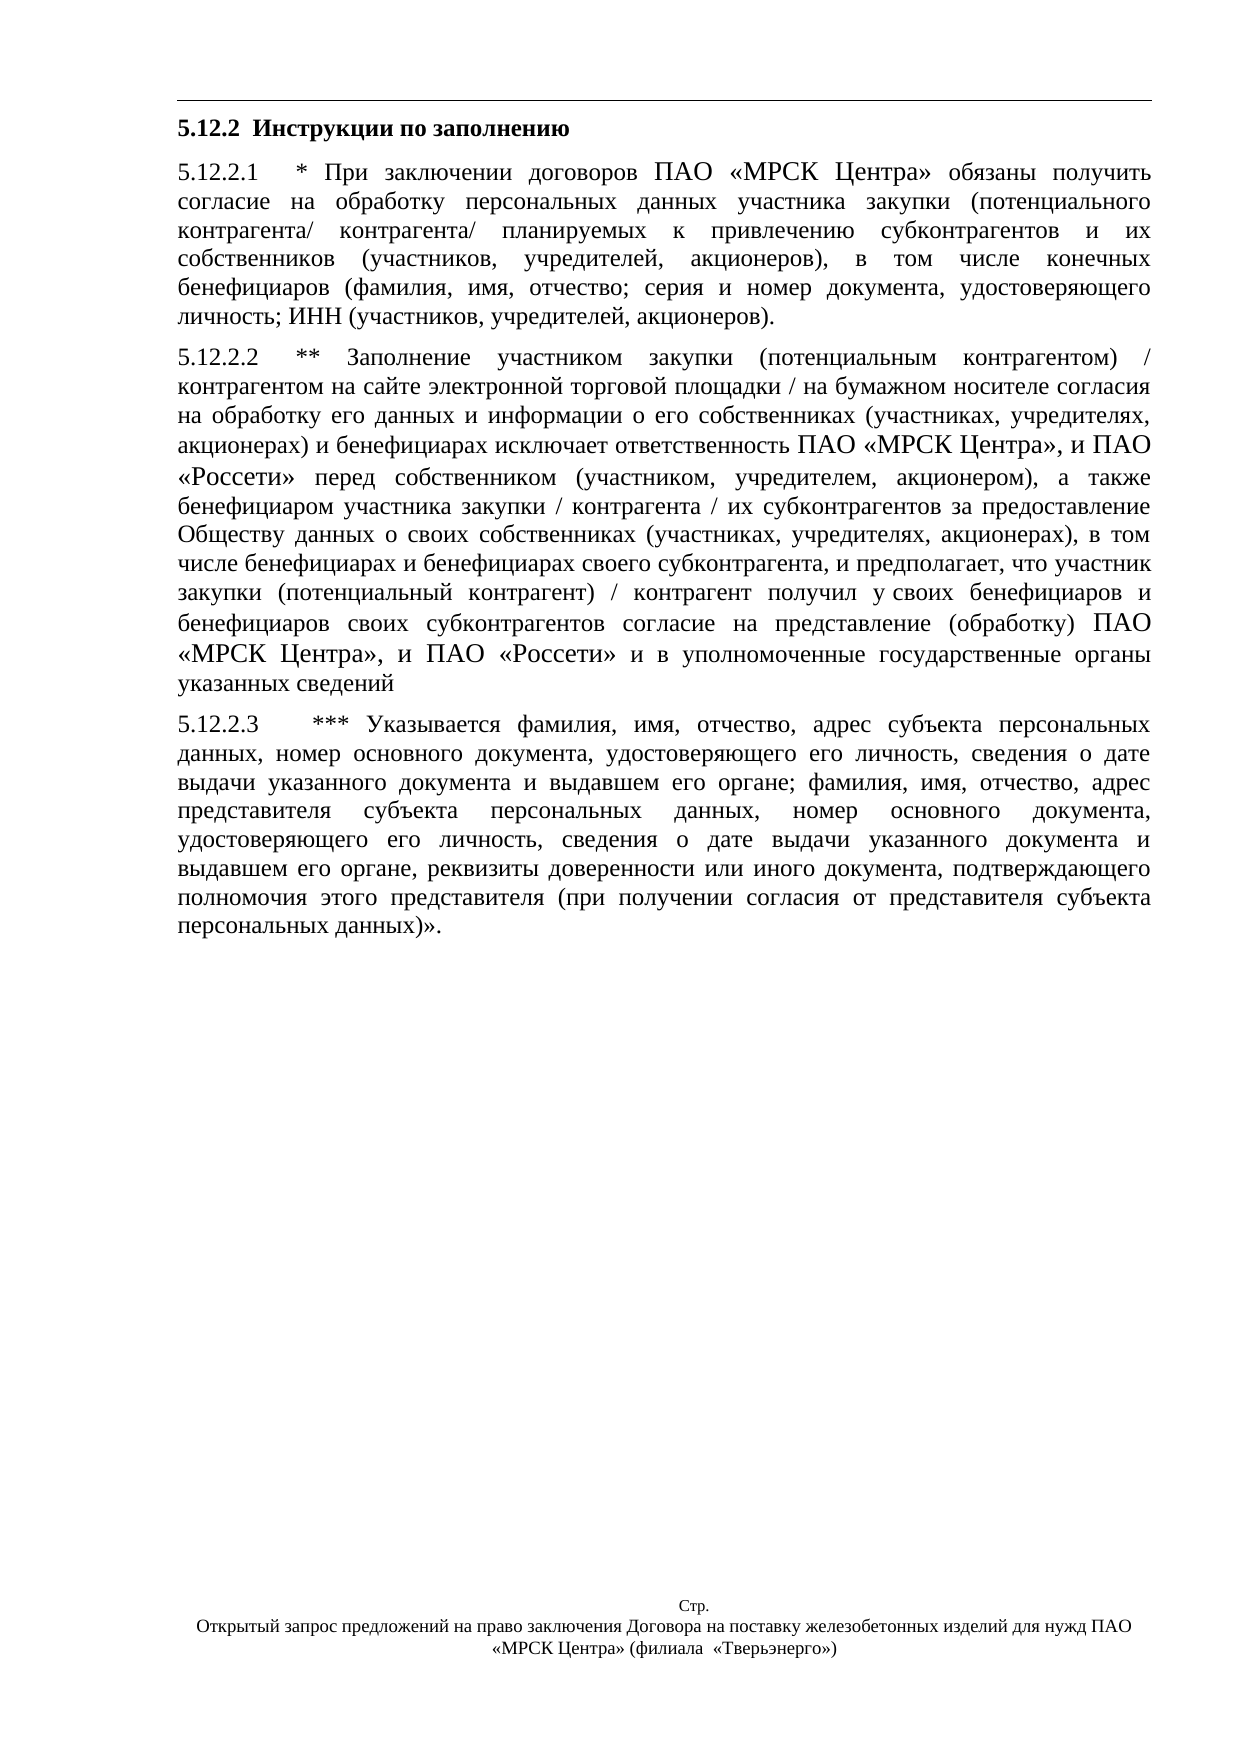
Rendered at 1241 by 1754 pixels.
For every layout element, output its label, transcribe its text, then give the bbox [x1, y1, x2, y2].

list *** Указывается фамилия, имя, отчество, адрес субъекта персональных данных, номер основного документа, удостоверяющего его личность, сведения о дате выдачи указанного документа и выдавшем его органе; фамилия, имя, отчество, адрес представителя субъекта персональных данных, номер основного документа, удостоверяющего его личность, сведения о дате выдачи указанного документа и выдавшем его органе, реквизиты доверенности или иного документа, подтверждающего полномочия этого представителя (при получении согласия от представителя субъекта персональных данных)». [177, 709, 1152, 939]
list * При заключении договоров ПАО «МРСК Центра» обязаны получить согласие на обработку персональных данных участника закупки (потенциального контрагента/ контрагента/ планируемых к привлечению субконтрагентов и их собственников (участников, учредителей, акционеров), в том числе конечных бенефициаров (фамилия, имя, отчество; серия и номер документа, удостоверяющего личность; ИНН (участников, учредителей, акционеров). [177, 155, 1152, 330]
subtitle Инструкции по заполнению [177, 113, 1152, 142]
list ** Заполнение участником закупки (потенциальным контрагентом) / контрагентом на сайте электронной торговой площадки / на бумажном носителе согласия на обработку его данных и информации о его собственниках (участниках, учредителях, акционерах) и бенефициарах исключает ответственность ПАО «МРСК Центра», и ПАО «Россети» перед собственником (участником, учредителем, акционером), а также бенефициаром участника закупки / контрагента / их субконтрагентов за предоставление Обществу данных о своих собственниках (участниках, учредителях, акционерах), в том числе бенефициарах и бенефициарах своего субконтрагента, и предполагает, что участник закупки (потенциальный контрагент) / контрагент получил у своих бенефициаров и бенефициаров своих субконтрагентов согласие на представление (обработку) ПАО «МРСК Центра», и ПАО «Россети» и в уполномоченные государственные органы указанных сведений [177, 342, 1152, 697]
